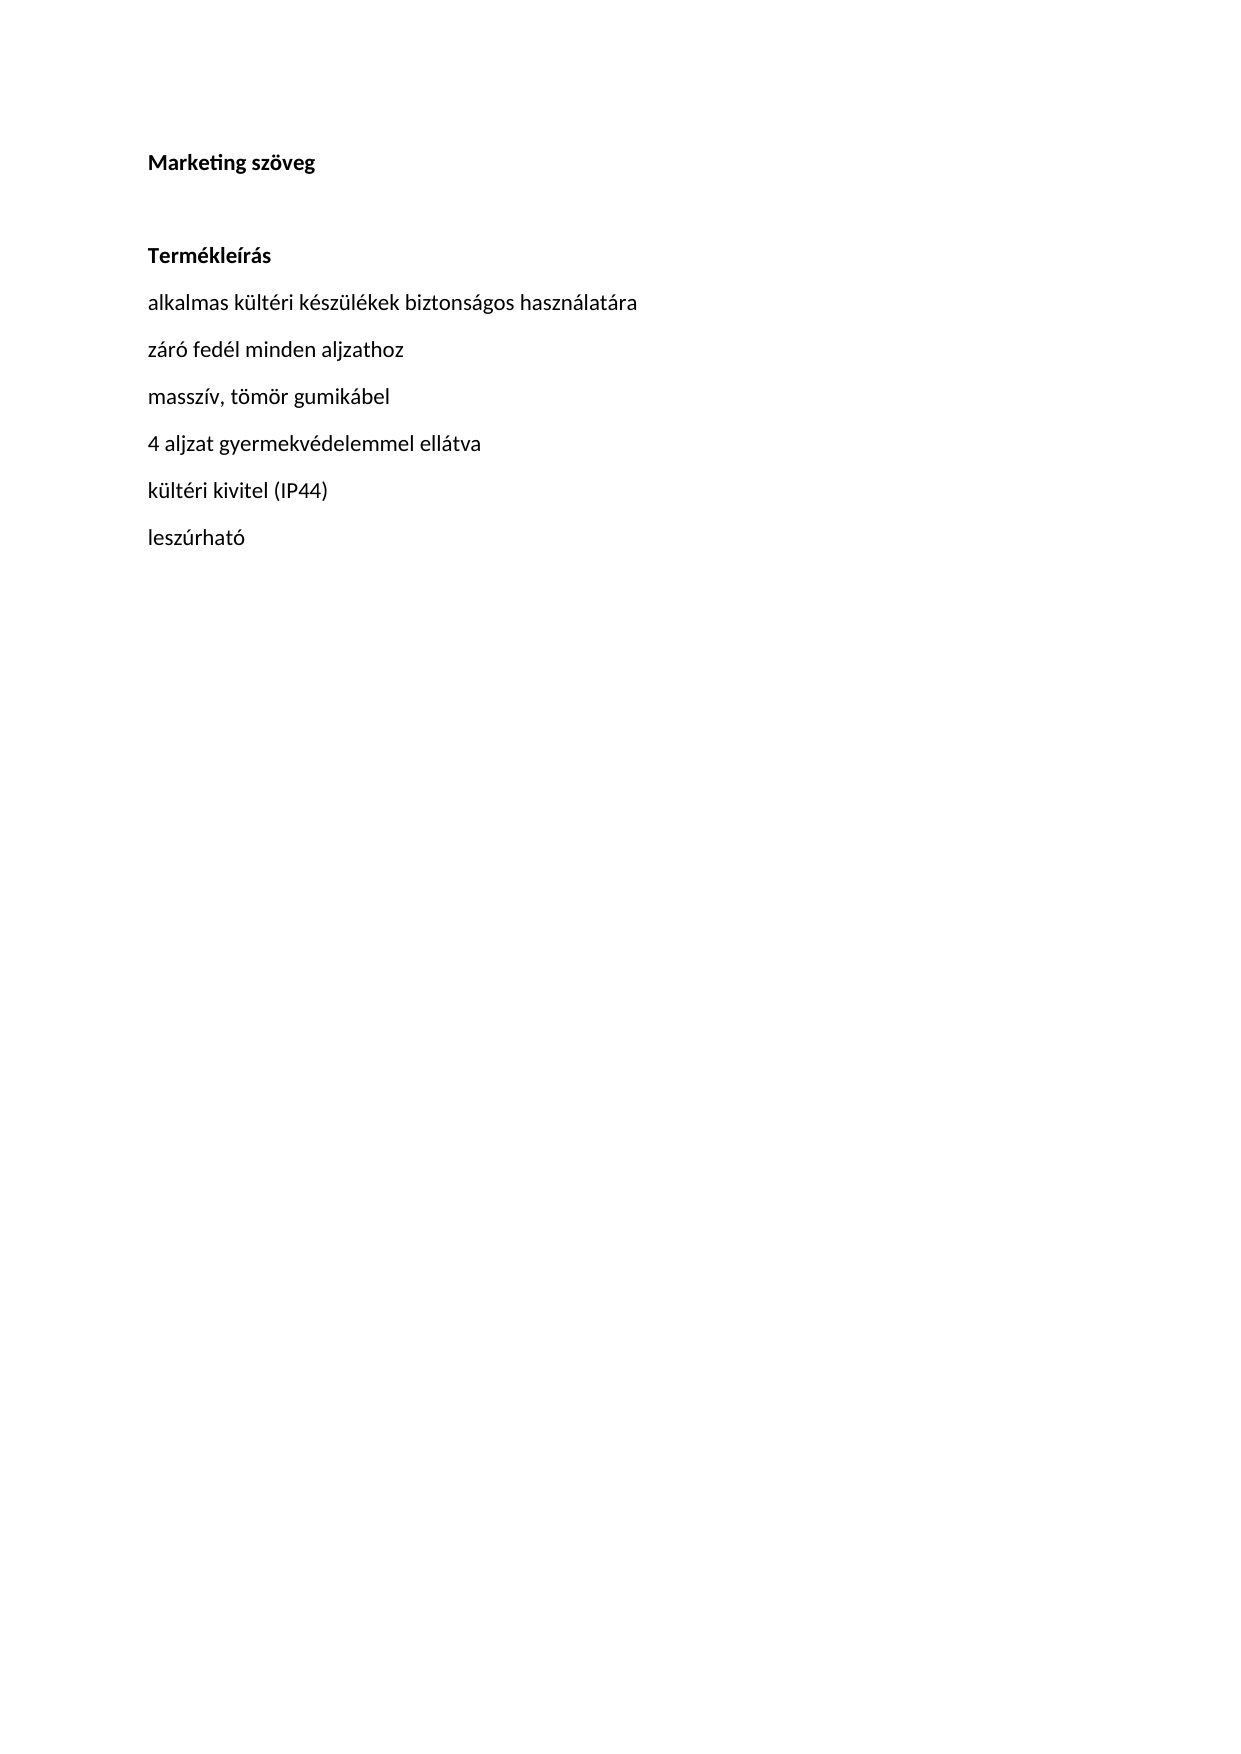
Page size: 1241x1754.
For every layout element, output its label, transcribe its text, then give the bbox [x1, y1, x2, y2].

text alkalmas kültéri készülékek biztonságos használatára [148, 288, 1093, 316]
text masszív, tömör gumikábel [148, 382, 1093, 410]
text záró fedél minden aljzathoz [148, 335, 1093, 363]
text Termékleírás [148, 241, 1093, 269]
text leszúrható [148, 523, 1093, 551]
text Marketing szöveg [148, 148, 1093, 176]
text kültéri kivitel (IP44) [148, 476, 1093, 504]
text 4 aljzat gyermekvédelemmel ellátva [148, 429, 1093, 457]
